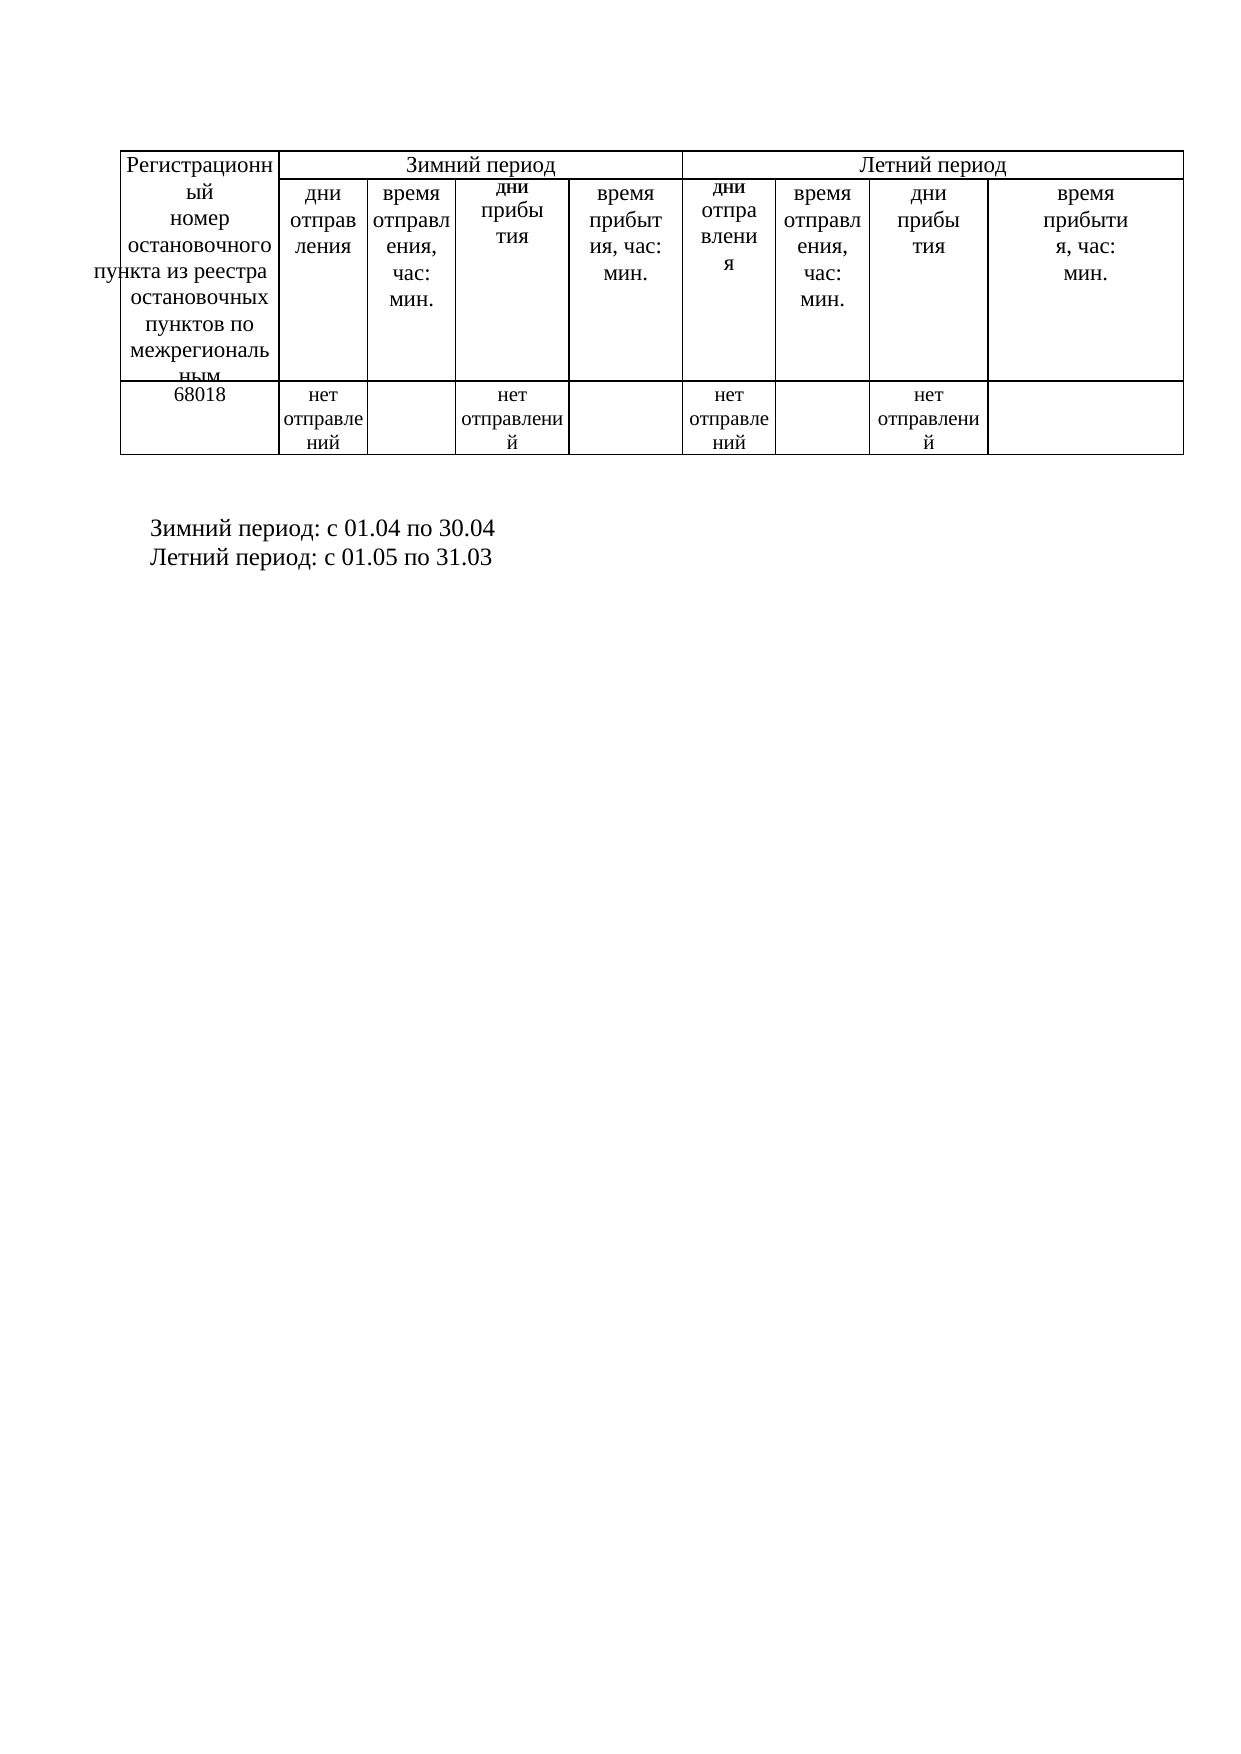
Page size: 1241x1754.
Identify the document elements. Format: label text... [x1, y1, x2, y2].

table_cell время прибыти я, час: мин. [989, 180, 1183, 380]
table_cell дни отправ ления [280, 180, 367, 380]
table_cell время отправл ения, час: мин. [776, 180, 869, 380]
table_cell нет отправлений [870, 382, 987, 454]
table_cell нет отправлений [280, 382, 367, 454]
table_cell ДНИ отпра влени я [683, 180, 775, 380]
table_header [121, 152, 278, 380]
table_cell 68018 [121, 382, 278, 454]
table_cell время отправл ения, час: мин. [368, 180, 455, 380]
table_cell [368, 382, 455, 454]
table_cell [989, 382, 1183, 454]
text Зимний период: с 01.04 по 30.04 [150, 513, 1090, 542]
table_cell нет отправлений [683, 382, 775, 454]
text Летний период: с 01.05 по 31.03 [150, 542, 1090, 570]
table_cell [570, 382, 682, 454]
table_cell ДНИ прибы тия [456, 180, 568, 380]
table_header Зимний период [280, 152, 682, 178]
table_cell нет отправлений [456, 382, 568, 454]
table_cell время прибыт ия, час: мин. [570, 180, 682, 380]
table_cell [776, 382, 869, 454]
table_cell дни прибы тия [870, 180, 987, 380]
table_header Летний период [683, 152, 1183, 178]
